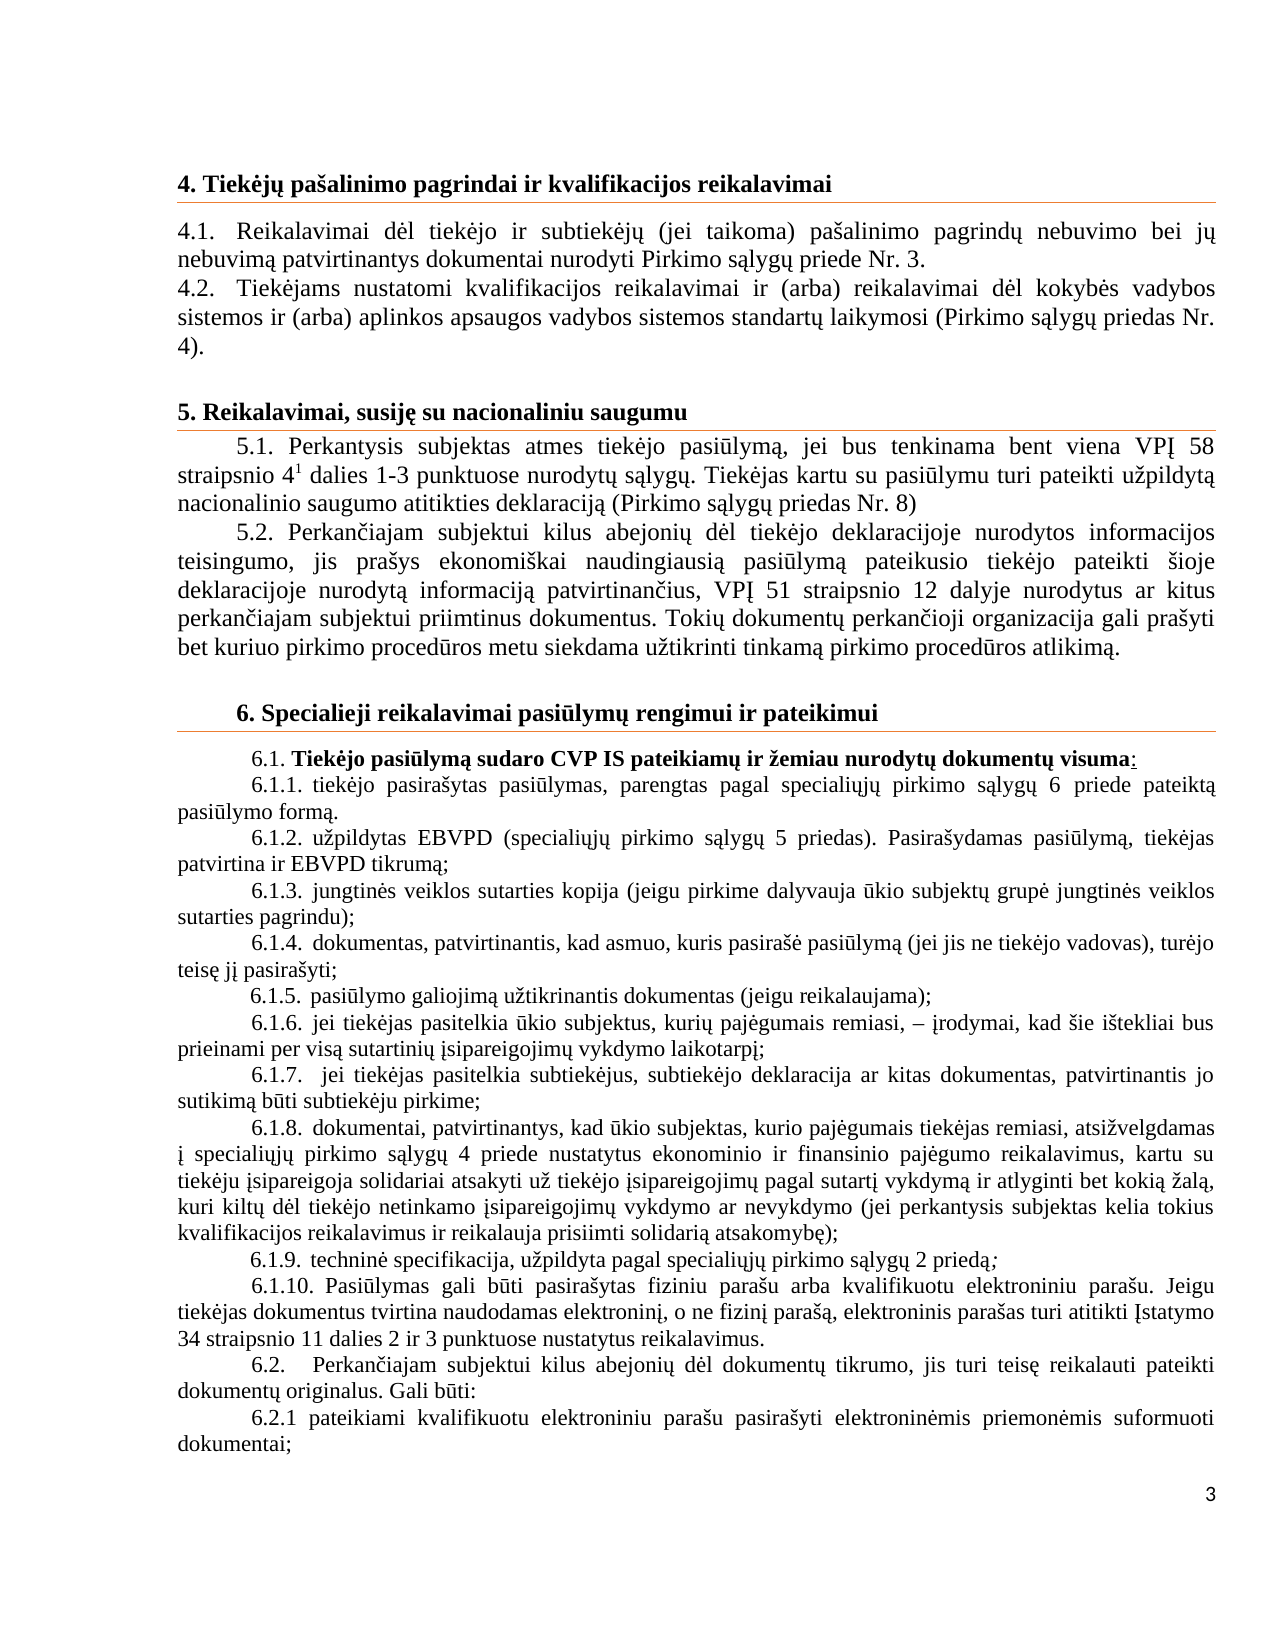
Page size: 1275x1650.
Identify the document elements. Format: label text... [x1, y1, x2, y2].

text 5.1. Perkantysis subjektas atmes tiekėjo pasiūlymą, jei bus tenkinama bent viena VPĮ 58 straipsnio 41 dalies 1-3 punktuose nurodytų sąlygų. Tiekėjas kartu su pasiūlymu turi pateikti užpildytą nacionalinio saugumo atitikties deklaraciją (Pirkimo sąlygų priedas Nr. 8) [177, 431, 1216, 517]
list jungtinės veiklos sutarties kopija (jeigu pirkime dalyvauja ūkio subjektų grupė jungtinės veiklos sutarties pagrindu); [177, 877, 1216, 929]
list jei tiekėjas pasitelkia ūkio subjektus, kurių pajėgumais remiasi, – įrodymai, kad šie ištekliai bus prieinami per visą sutartinių įsipareigojimų vykdymo laikotarpį; [177, 1008, 1216, 1061]
list dokumentas, patvirtinantis, kad asmuo, kuris pasirašė pasiūlymą (jei jis ne tiekėjo vadovas), turėjo teisę jį pasirašyti; [177, 929, 1216, 982]
list jei tiekėjas pasitelkia subtiekėjus, subtiekėjo deklaracija ar kitas dokumentas, patvirtinantis jo sutikimą būti subtiekėju pirkime; [177, 1061, 1216, 1114]
list 6.1. Tiekėjo pasiūlymą sudaro CVP IS pateikiamų ir žemiau nurodytų dokumentų visuma: [251, 745, 1216, 771]
list techninė specifikacija, užpildyta pagal specialiųjų pirkimo sąlygų 2 priedą; [250, 1246, 1216, 1272]
list Perkančiajam subjektui kilus abejonių dėl dokumentų tikrumo, jis turi teisę reikalauti pateikti dokumentų originalus. Gali būti: [177, 1351, 1216, 1404]
list pasiūlymo galiojimą užtikrinantis dokumentas (jeigu reikalaujama); [250, 982, 1216, 1008]
list Pasiūlymas gali būti pasirašytas fiziniu parašu arba kvalifikuotu elektroniniu parašu. Jeigu tiekėjas dokumentus tvirtina naudodamas elektroninį, o ne fizinį parašą, elektroninis parašas turi atitikti Įstatymo 34 straipsnio 11 dalies 2 ir 3 punktuose nustatytus reikalavimus. [177, 1272, 1216, 1351]
list užpildytas EBVPD (specialiųjų pirkimo sąlygų 5 priedas). Pasirašydamas pasiūlymą, tiekėjas patvirtina ir EBVPD tikrumą; [177, 824, 1216, 877]
text 5.2. Perkančiajam subjektui kilus abejonių dėl tiekėjo deklaracijoje nurodytos informacijos teisingumo, jis prašys ekonomiškai naudingiausią pasiūlymą pateikusio tiekėjo pateikti šioje deklaracijoje nurodytą informaciją patvirtinančius, VPĮ 51 straipsnio 12 dalyje nurodytus ar kitus perkančiajam subjektui priimtinus dokumentus. Tokių dokumentų perkančioji organizacija gali prašyti bet kuriuo pirkimo procedūros metu siekdama užtikrinti tinkamą pirkimo procedūros atlikimą. [177, 517, 1216, 661]
list Tiekėjams nustatomi kvalifikacijos reikalavimai ir (arba) reikalavimai dėl kokybės vadybos sistemos ir (arba) aplinkos apsaugos vadybos sistemos standartų laikymosi (Pirkimo sąlygų priedas Nr. 4). [177, 273, 1216, 359]
subtitle 5. Reikalavimai, susiję su nacionaliniu saugumu [177, 397, 1216, 430]
list Reikalavimai dėl tiekėjo ir subtiekėjų (jei taikoma) pašalinimo pagrindų nebuvimo bei jų nebuvimą patvirtinantys dokumentai nurodyti Pirkimo sąlygų priede Nr. 3. [177, 216, 1216, 273]
list 6.2.1 pateikiami kvalifikuotu elektroniniu parašu pasirašyti elektroninėmis priemonėmis suformuoti dokumentai; [177, 1404, 1216, 1457]
list tiekėjo pasirašytas pasiūlymas, parengtas pagal specialiųjų pirkimo sąlygų 6 priede pateiktą pasiūlymo formą. [177, 771, 1216, 824]
list dokumentai, patvirtinantys, kad ūkio subjektas, kurio pajėgumais tiekėjas remiasi, atsižvelgdamas į specialiųjų pirkimo sąlygų 4 priede nustatytus ekonominio ir finansinio pajėgumo reikalavimus, kartu su tiekėju įsipareigoja solidariai atsakyti už tiekėjo įsipareigojimų pagal sutartį vykdymą ir atlyginti bet kokią žalą, kuri kiltų dėl tiekėjo netinkamo įsipareigojimų vykdymo ar nevykdymo (jei perkantysis subjektas kelia tokius kvalifikacijos reikalavimus ir reikalauja prisiimti solidarią atsakomybę); [177, 1114, 1216, 1246]
subtitle 4. Tiekėjų pašalinimo pagrindai ir kvalifikacijos reikalavimai [177, 169, 1216, 202]
subtitle 6. Specialieji reikalavimai pasiūlymų rengimui ir pateikimui [177, 698, 1216, 731]
